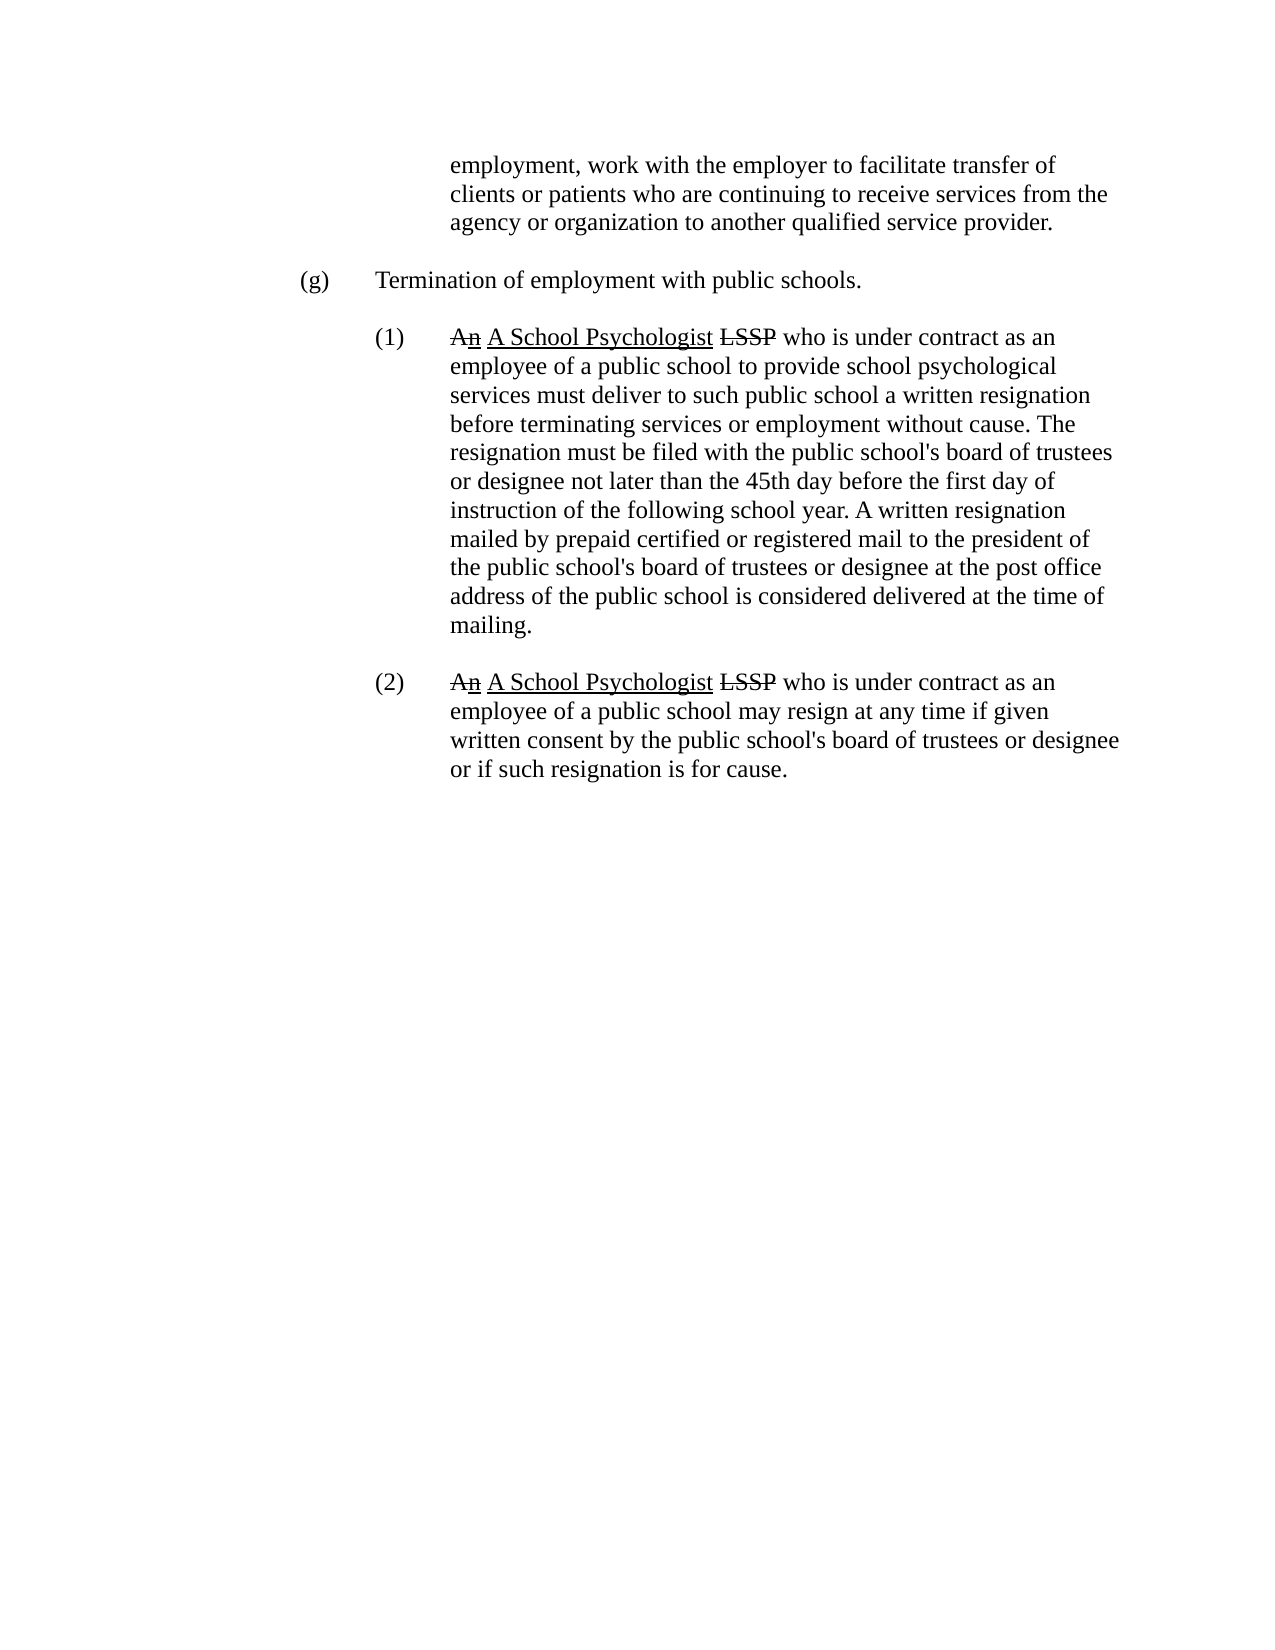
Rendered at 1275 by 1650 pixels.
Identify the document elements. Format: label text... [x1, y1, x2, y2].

text (g) Termination of employment with public schools. [225, 265, 1125, 294]
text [375, 150, 1125, 236]
text (2) An A School Psychologist LSSP who is under contract as an employee of a public school may resign at any time if given written consent by the public school's board of trustees or designee or if such resignation is for cause. [375, 667, 1125, 782]
text (1) An A School Psychologist LSSP who is under contract as an employee of a public school to provide school psychological services must deliver to such public school a written resignation before terminating services or employment without cause. The resignation must be filed with the public school's board of trustees or designee not later than the 45th day before the first day of instruction of the following school year. A written resignation mailed by prepaid certified or registered mail to the president of the public school's board of trustees or designee at the post office address of the public school is considered delivered at the time of mailing. [375, 322, 1125, 639]
